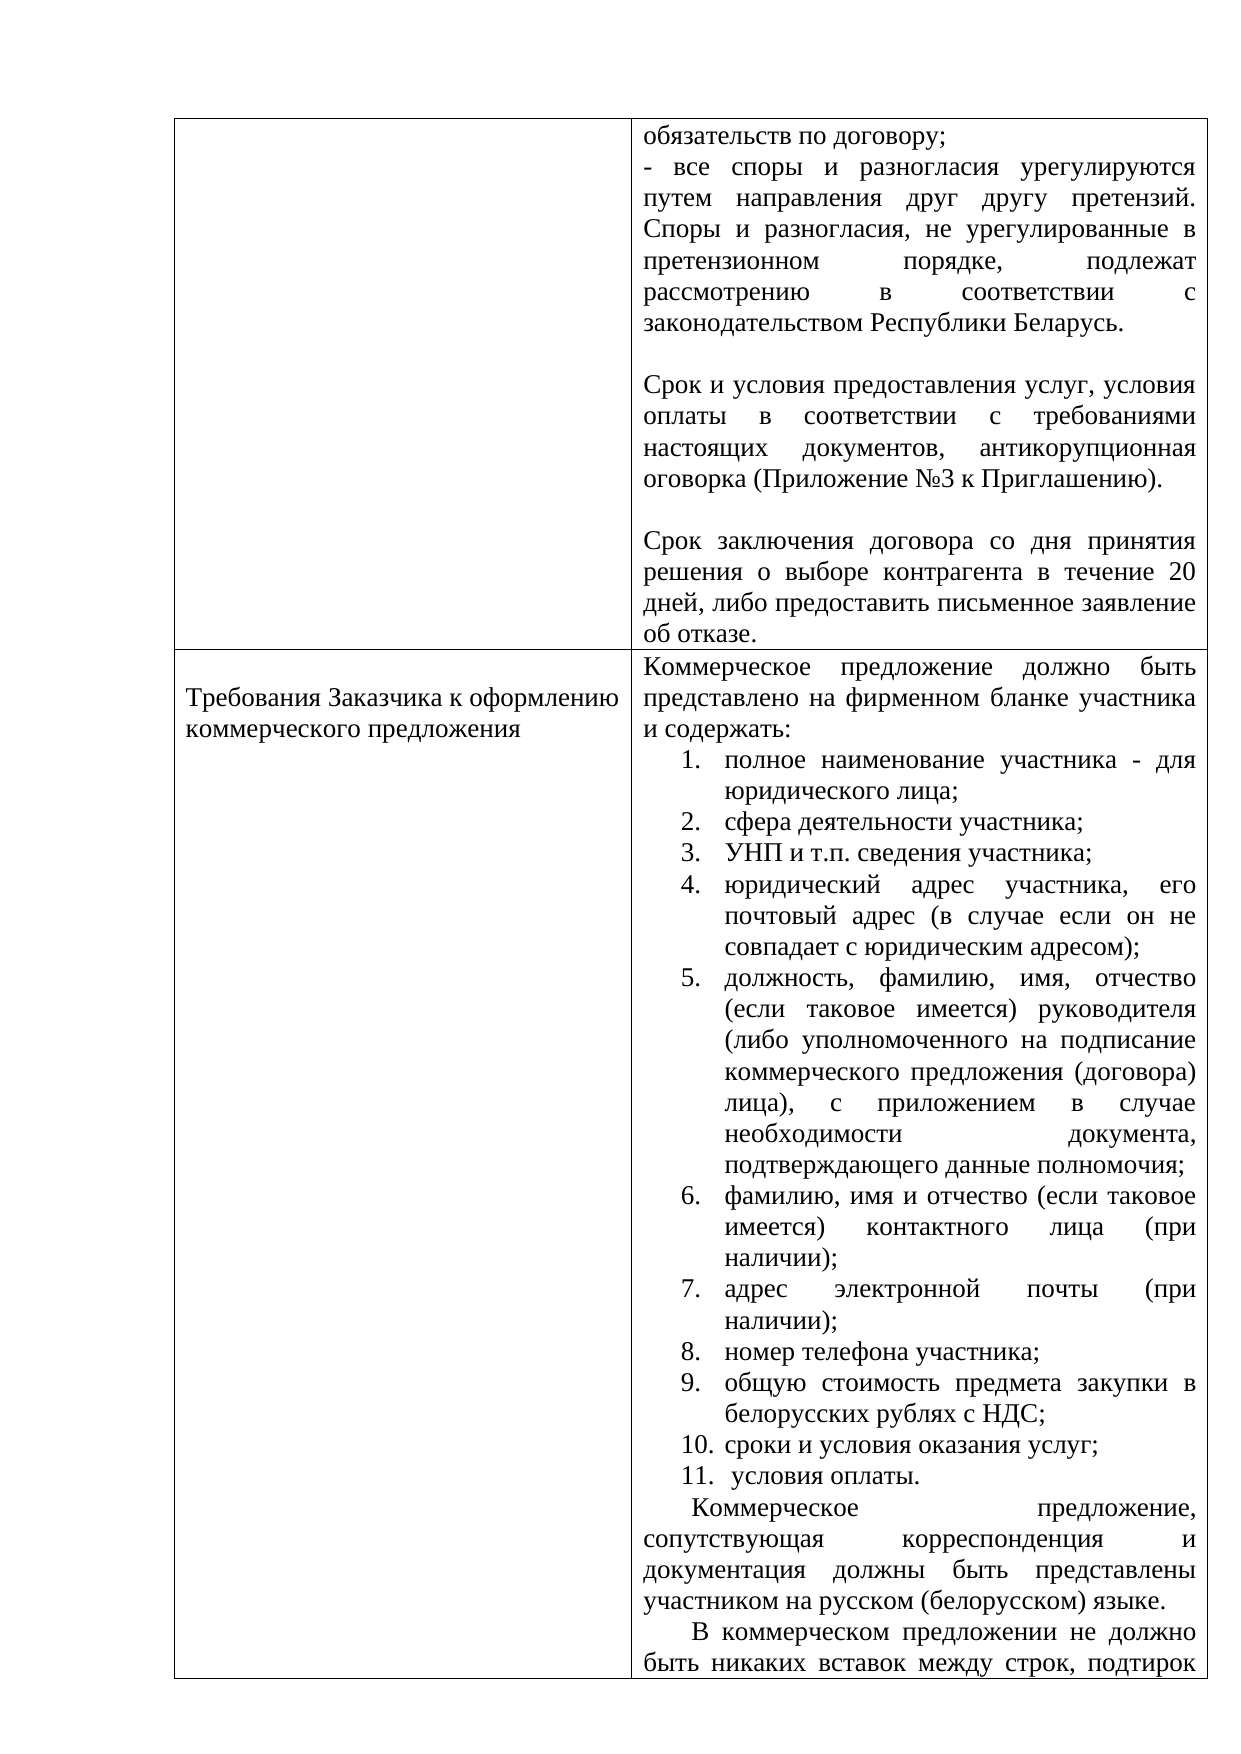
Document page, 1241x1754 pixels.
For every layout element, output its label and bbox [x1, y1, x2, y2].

table_cell [632, 650, 1207, 1677]
table_cell [175, 650, 631, 1677]
table_cell [632, 119, 1207, 649]
table_cell [175, 119, 631, 649]
